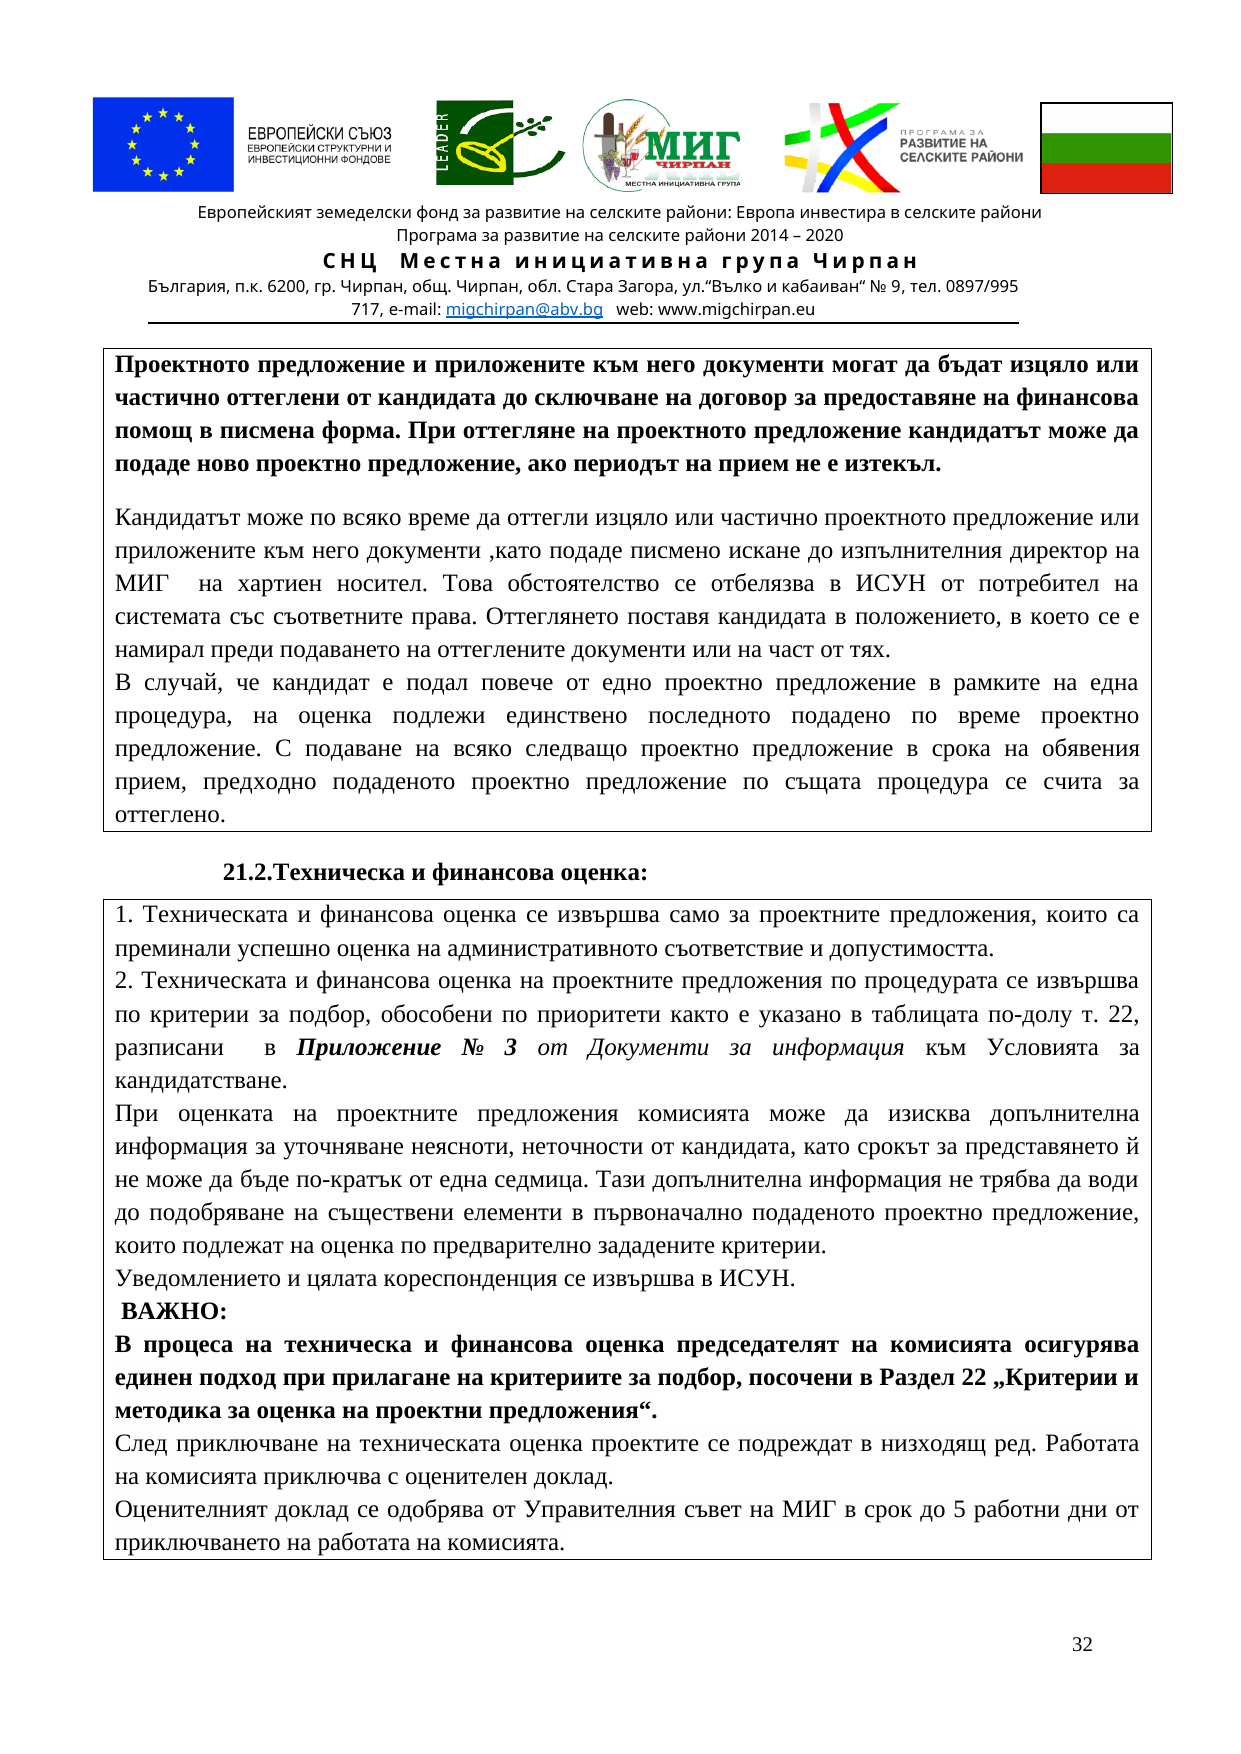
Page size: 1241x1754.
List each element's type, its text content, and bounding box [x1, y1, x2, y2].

picture [582, 99, 741, 192]
subtitle 21.2.Техническа и финансова оценка: [223, 857, 1093, 886]
picture [770, 95, 1033, 199]
picture [436, 100, 569, 185]
table_header 1. Техническата и финансова оценка се извършва само за проектните предложения, които са преминали успешно оценка на административното съответствие и допустимостта. 2. Техническата и финансова оценка на проектните предложения по процедурата се извършва по критерии за подбор, обособени по приоритети както е указано в таблицата по-долу т. 22, разписани в Приложение № 3 от Документи за информация към Условията за кандидатстване. При оценката на проектните предложения комисията може да изисква допълнителна информация за уточняване неясноти, неточности от кандидата, като срокът за представянето й не може да бъде по-кратък от една седмица. Тази допълнителна информация не трябва да води до подобряване на съществени елементи в първоначално подаденото проектно предложение, които подлежат на оценка по предварително зададените критерии. Уведомлението и цялата кореспонденция се извършва в ИСУН. ВАЖНО: В процеса на техническа и финансова оценка председателят на комисията осигурява единен подход при прилагане на критериите за подбор, посочени в Раздел 22 „Критерии и методика за оценка на проектни предложения“. След приключване на техническата оценка проектите се подреждат в низходящ ред. Работата на комисията приключва с оценителен доклад. Оценителният доклад се одобрява от Управителния съвет на МИГ в срок до 5 работни дни от приключването на работата на комисията. [104, 900, 1151, 1559]
picture [79, 82, 425, 202]
